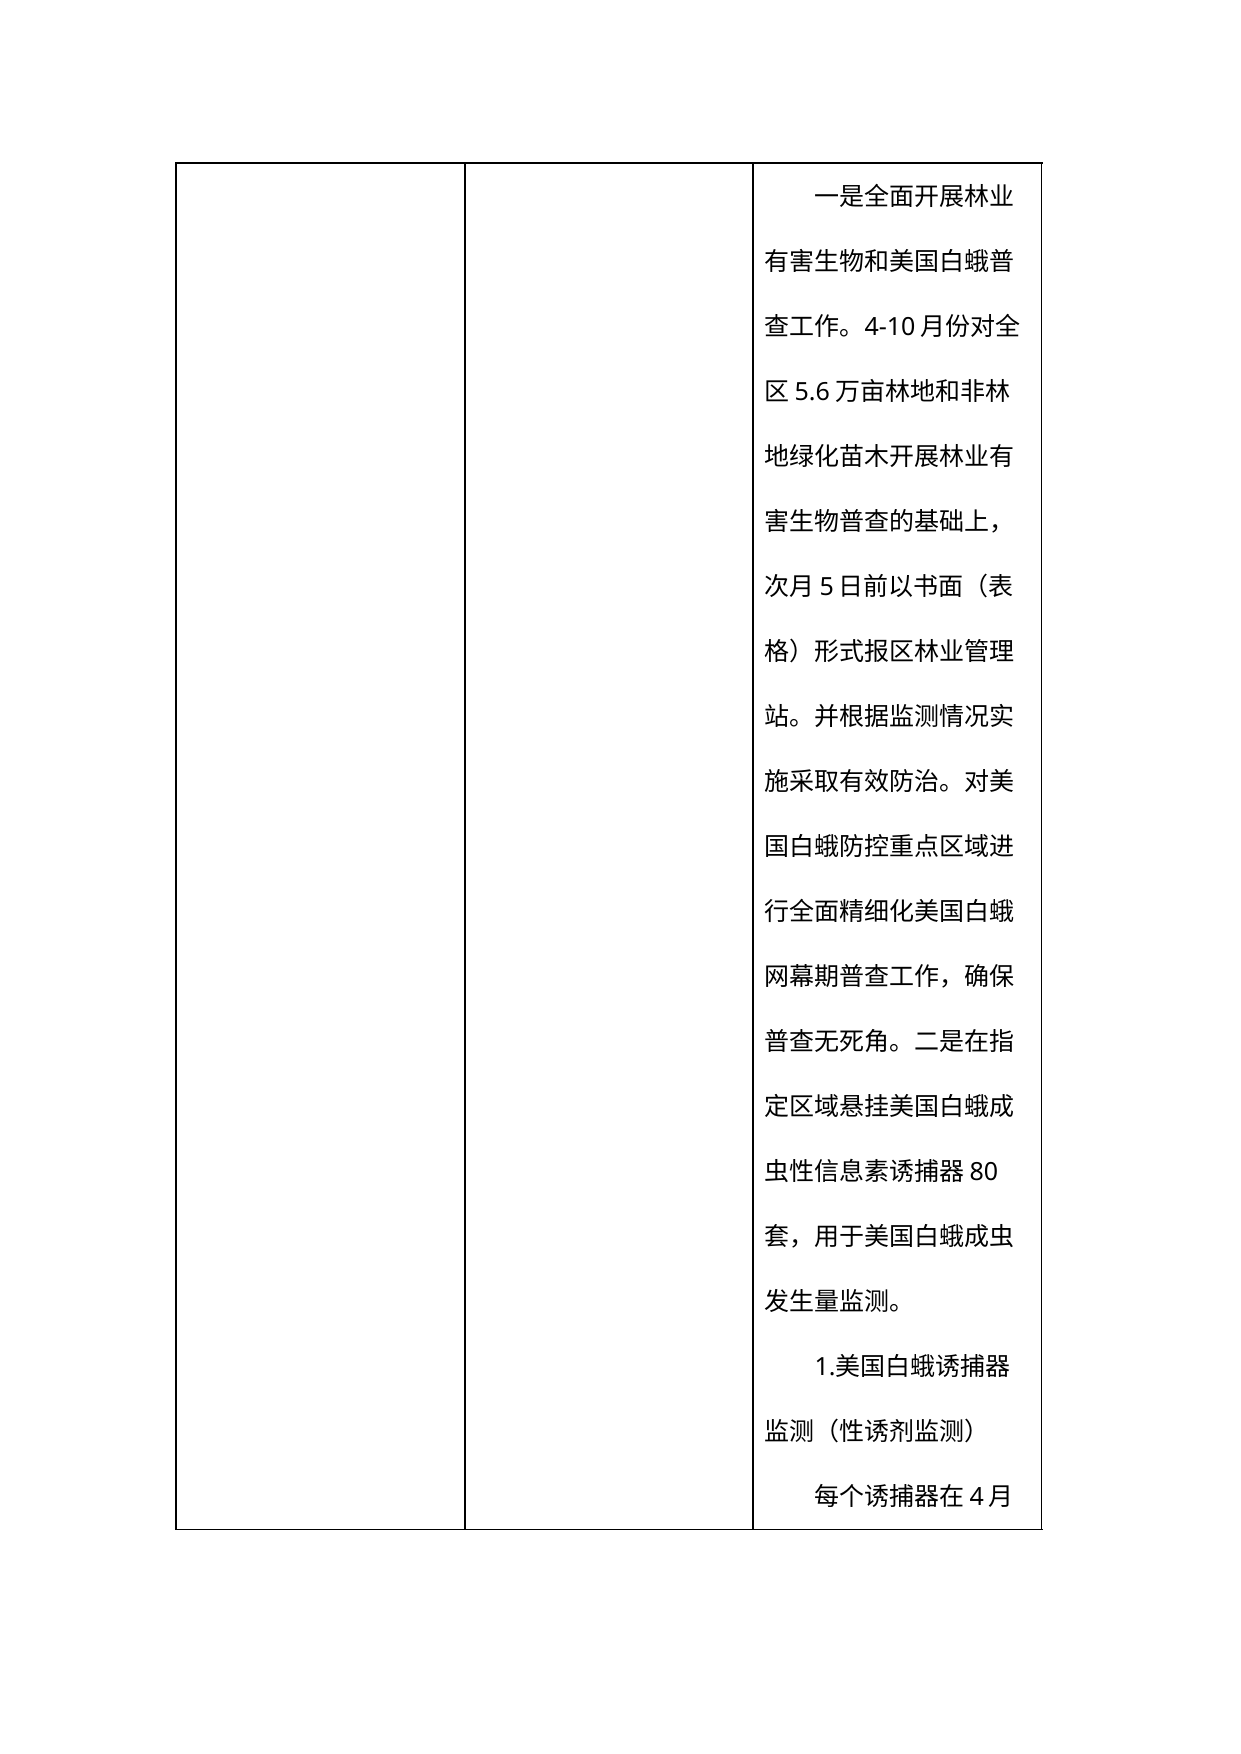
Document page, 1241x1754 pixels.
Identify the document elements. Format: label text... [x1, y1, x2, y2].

table_cell ▲ [177, 164, 464, 1528]
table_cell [754, 164, 1041, 1528]
table_cell 1 [466, 164, 752, 1528]
